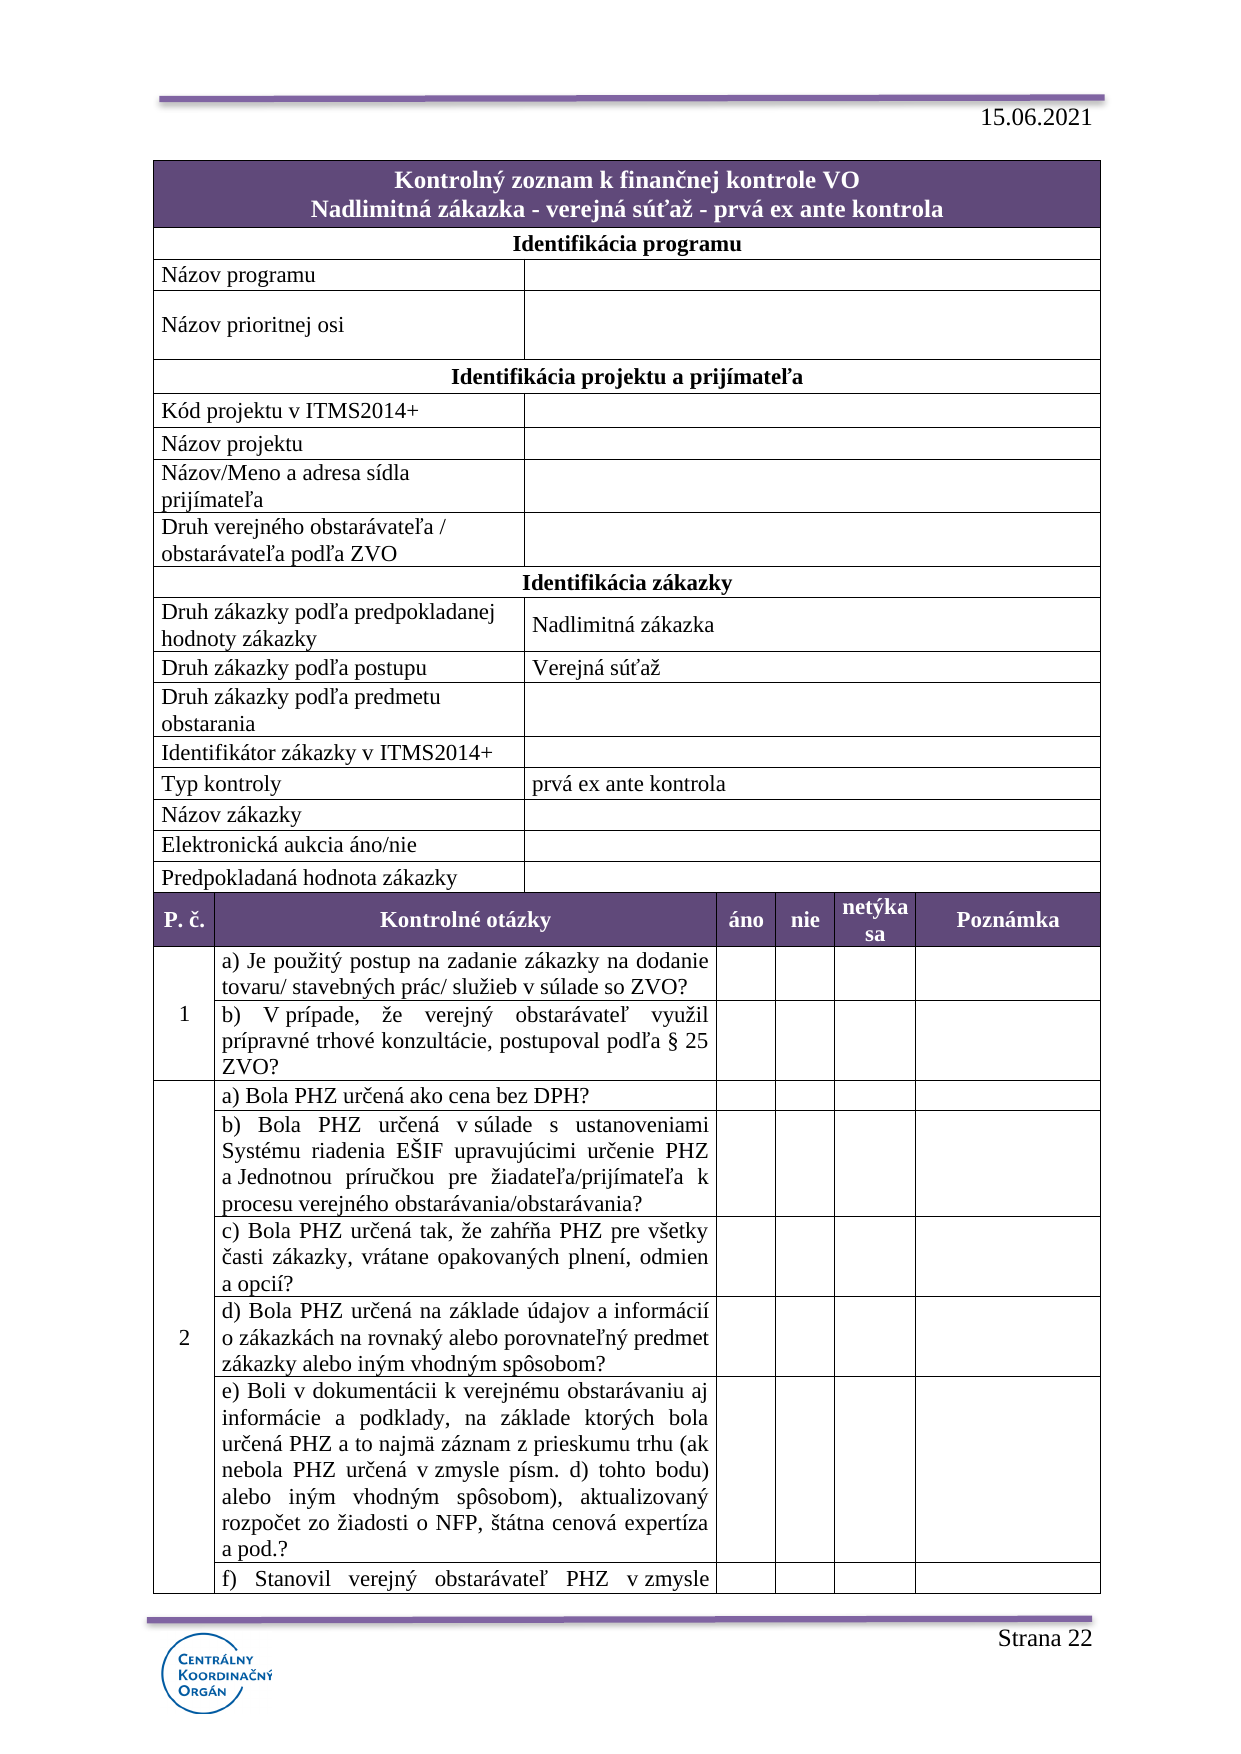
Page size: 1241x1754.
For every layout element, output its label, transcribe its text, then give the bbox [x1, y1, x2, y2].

table_cell Druh zákazky podľa postupu [154, 652, 524, 682]
table_cell Identifikácia zákazky [154, 567, 1100, 597]
table_cell [717, 1377, 775, 1562]
table_cell [916, 1001, 1100, 1080]
table_cell prvá ex ante kontrola [525, 768, 1100, 798]
table_cell a) Bola PHZ určená ako cena bez DPH? [215, 1081, 716, 1109]
table_cell [525, 513, 1100, 566]
table_cell [916, 1081, 1100, 1109]
table_cell [835, 1217, 915, 1296]
table_cell [525, 460, 1100, 512]
table_cell d) Bola PHZ určená na základe údajov a informácií o zákazkách na rovnaký alebo porovnateľný predmet zákazky alebo iným vhodným spôsobom? [215, 1297, 716, 1376]
table_cell áno [717, 893, 775, 946]
table_cell [776, 1217, 834, 1296]
table_cell netýka sa [835, 893, 915, 946]
table_cell Kontrolné otázky [215, 893, 716, 946]
table_cell Názov/Meno a adresa sídla prijímateľa [154, 460, 524, 512]
table_cell Druh verejného obstarávateľa / obstarávateľa podľa ZVO [154, 513, 524, 566]
table_cell [717, 947, 775, 1000]
table_cell [916, 1563, 1100, 1593]
table_cell nie [776, 893, 834, 946]
table_cell [916, 1377, 1100, 1562]
table_cell [525, 260, 1100, 290]
table_cell [835, 1001, 915, 1080]
table_cell [776, 1377, 834, 1562]
table_cell [916, 1217, 1100, 1296]
table_cell [835, 1111, 915, 1216]
table_cell P. č. [154, 893, 214, 946]
table_cell [835, 947, 915, 1000]
table_cell [776, 1563, 834, 1593]
table_cell [776, 1081, 834, 1109]
table_cell [916, 947, 1100, 1000]
table_cell a) Je použitý postup na zadanie zákazky na dodanie tovaru/ stavebných prác/ služieb v súlade so ZVO? [215, 947, 716, 1000]
table_cell [525, 862, 1100, 892]
table_cell Identifikácia programu [154, 228, 1100, 258]
table_cell [916, 1111, 1100, 1216]
table_cell [776, 1001, 834, 1080]
table_cell Predpokladaná hodnota zákazky [154, 862, 524, 892]
table_cell Verejná súťaž [525, 652, 1100, 682]
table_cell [215, 1563, 716, 1593]
table_cell Druh zákazky podľa predmetu obstarania [154, 683, 524, 736]
table_cell Druh zákazky podľa predpokladanej hodnoty zákazky [154, 598, 524, 651]
table_cell [835, 1081, 915, 1109]
table_cell Názov prioritnej osi [154, 291, 524, 358]
table_cell 2 [154, 1081, 214, 1593]
table_cell [717, 1001, 775, 1080]
table_cell b) Bola PHZ určená v súlade s ustanoveniami Systému riadenia EŠIF upravujúcimi určenie PHZ a Jednotnou príručkou pre žiadateľa/prijímateľa k procesu verejného obstarávania/obstarávania? [215, 1111, 716, 1216]
table_header Kontrolný zoznam k finančnej kontrole VO Nadlimitná zákazka - verejná súťaž - prvá ex ante kontrola [154, 161, 1100, 227]
table_cell Poznámka [916, 893, 1100, 946]
table_cell Typ kontroly [154, 768, 524, 798]
table_cell Názov programu [154, 260, 524, 290]
table_cell [717, 1111, 775, 1216]
table_cell [717, 1563, 775, 1593]
table_cell [776, 1111, 834, 1216]
table_cell Názov zákazky [154, 800, 524, 830]
table_cell [776, 947, 834, 1000]
table_cell [776, 1297, 834, 1376]
table_cell [835, 1297, 915, 1376]
table_cell b) V prípade, že verejný obstarávateľ využil prípravné trhové konzultácie, postupoval podľa § 25 ZVO? [215, 1001, 716, 1080]
table_cell [717, 1081, 775, 1109]
table_cell Identifikácia projektu a prijímateľa [154, 360, 1100, 393]
table_cell [525, 800, 1100, 830]
table_cell Identifikátor zákazky v ITMS2014+ [154, 737, 524, 767]
table_cell [525, 831, 1100, 861]
table_cell [916, 1297, 1100, 1376]
table_cell [717, 1217, 775, 1296]
table_cell Názov projektu [154, 428, 524, 458]
table_cell [835, 1563, 915, 1593]
table_cell [717, 1297, 775, 1376]
table_cell [525, 737, 1100, 767]
table_cell e) Boli v dokumentácii k verejnému obstarávaniu aj informácie a podklady, na základe ktorých bola určená PHZ a to najmä záznam z prieskumu trhu (ak nebola PHZ určená v zmysle písm. d) tohto bodu) alebo iným vhodným spôsobom), aktualizovaný rozpočet zo žiadosti o NFP, štátna cenová expertíza a pod.? [215, 1377, 716, 1562]
table_cell [525, 291, 1100, 358]
table_cell Elektronická aukcia áno/nie [154, 831, 524, 861]
table_cell [525, 428, 1100, 458]
table_cell Kód projektu v ITMS2014+ [154, 394, 524, 427]
table_cell 1 [154, 947, 214, 1080]
table_cell [525, 683, 1100, 736]
table_cell Nadlimitná zákazka [525, 598, 1100, 651]
picture [159, 1631, 272, 1713]
table_cell c) Bola PHZ určená tak, že zahŕňa PHZ pre všetky časti zákazky, vrátane opakovaných plnení, odmien a opcií? [215, 1217, 716, 1296]
table_cell [525, 394, 1100, 427]
table_cell [835, 1377, 915, 1562]
